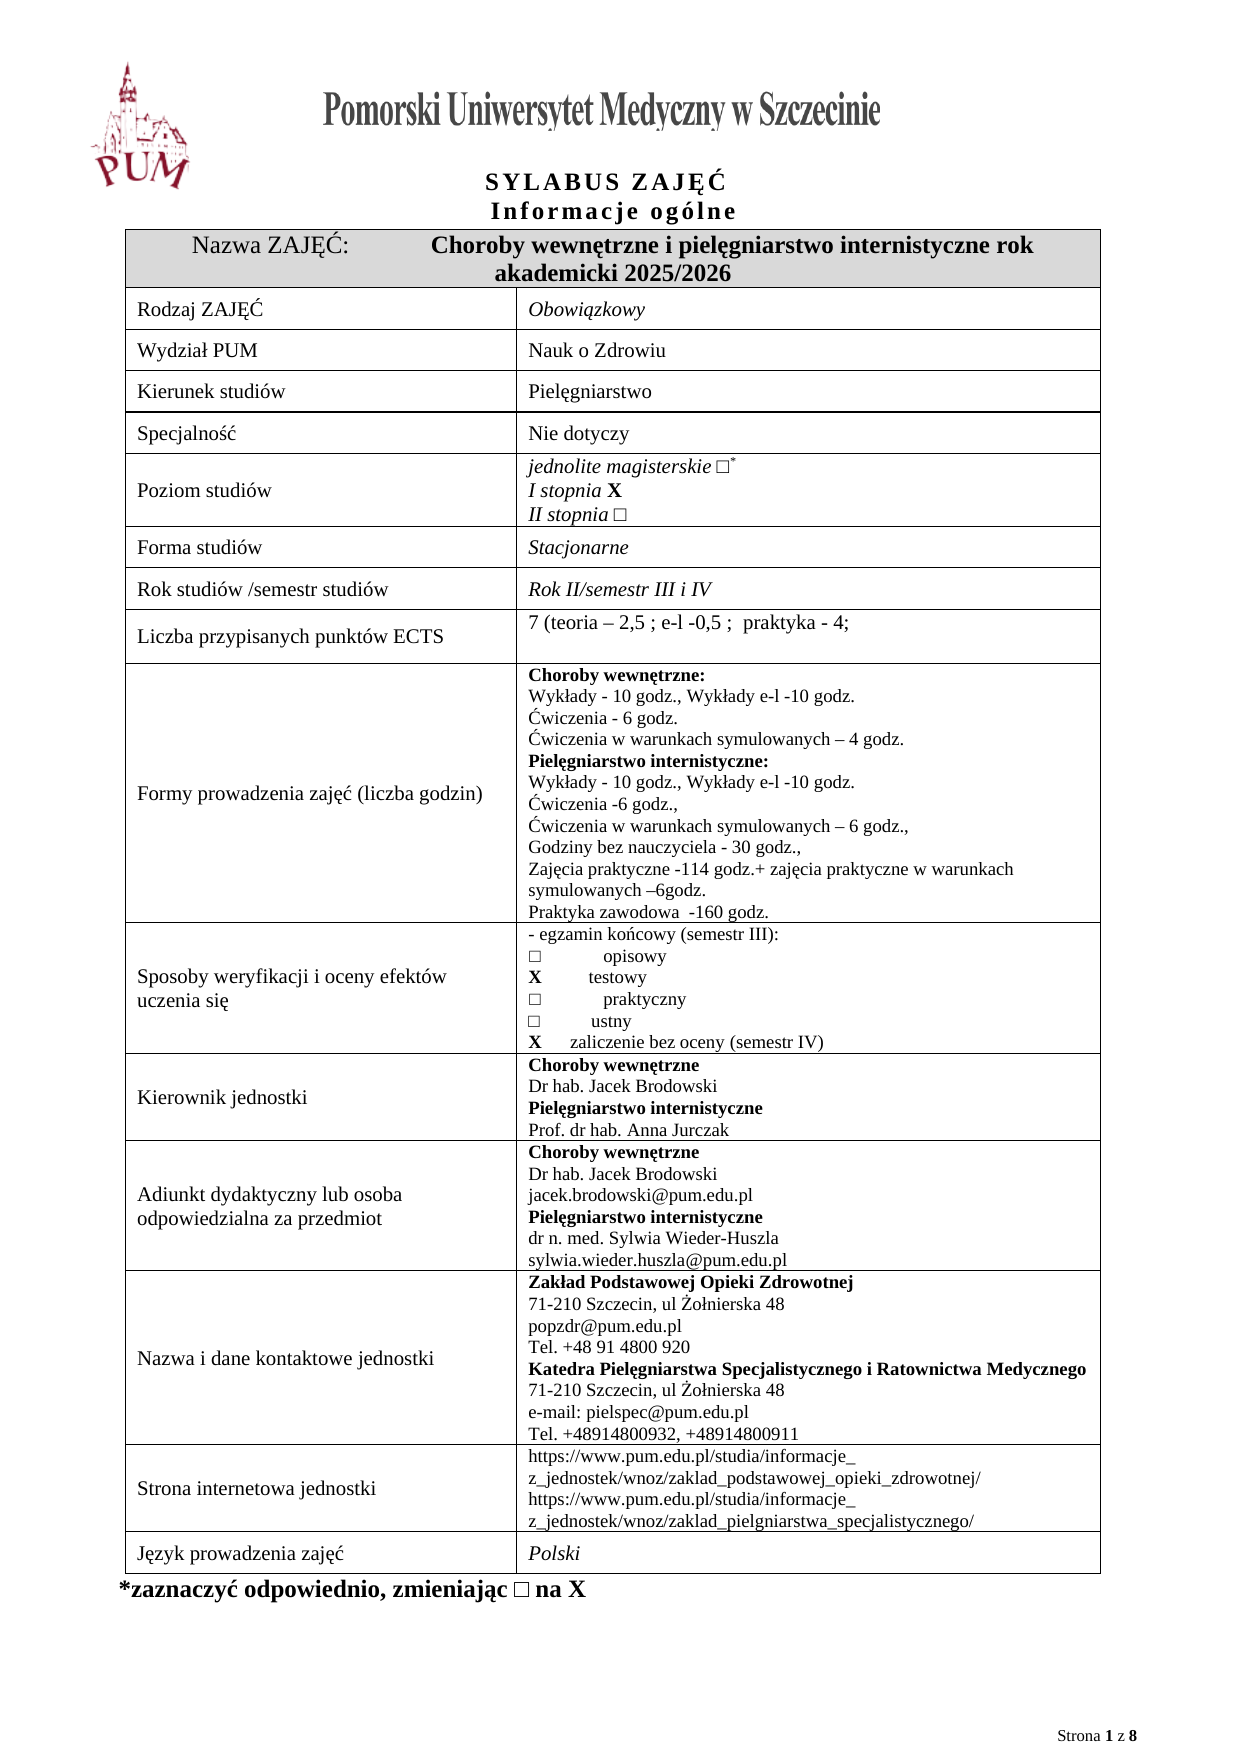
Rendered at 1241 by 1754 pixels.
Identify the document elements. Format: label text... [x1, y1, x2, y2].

table_cell Poziom studiów [126, 454, 516, 526]
table_cell 7 (teoria – 2,5 ; e-l -0,5 ; praktyka - 4; [517, 610, 1100, 662]
table_cell Strona internetowa jednostki [126, 1445, 516, 1531]
table_cell Kierownik jednostki [126, 1054, 516, 1140]
table_cell Polski [517, 1532, 1100, 1573]
text Informacje ogólne [89, 196, 1137, 224]
table_cell - egzamin końcowy (semestr III): opisowy X testowy praktyczny □ ustny X zaliczenie bez oceny (semestr IV) [517, 923, 1100, 1053]
table_cell Sposoby weryfikacji i oceny efektów uczenia się [126, 923, 516, 1053]
table_header Nazwa ZAJĘĆ: Choroby wewnętrzne i pielęgniarstwo internistyczne rok akademicki 2025/2026 [126, 230, 1100, 287]
table_cell Choroby wewnętrzne Dr hab. Jacek Brodowski jacek.brodowski@pum.edu.pl Pielęgniarstwo internistyczne dr n. med. Sylwia Wieder-Huszla sylwia.wieder.huszla@pum.edu.pl [517, 1141, 1100, 1270]
table_cell Adiunkt dydaktyczny lub osoba odpowiedzialna za przedmiot [126, 1141, 516, 1270]
table_cell https://www.pum.edu.pl/studia/informacje_ z_jednostek/wnoz/zaklad_podstawowej_opieki_zdrowotnej/ https://www.pum.edu.pl/studia/informacje_ z_jednostek/wnoz/zaklad_pielgniarstwa_specjalistycznego/ [517, 1445, 1100, 1531]
table_cell Stacjonarne [517, 527, 1100, 567]
table_cell Kierunek studiów [126, 371, 516, 411]
table_cell Wydział PUM [126, 330, 516, 370]
table_cell Nazwa i dane kontaktowe jednostki [126, 1271, 516, 1444]
table_cell Forma studiów [126, 527, 516, 567]
table_cell Choroby wewnętrzne: Wykłady - 10 godz., Wykłady e-l -10 godz. Ćwiczenia - 6 godz. Ćwiczenia w warunkach symulowanych – 4 godz. Pielęgniarstwo internistyczne: Wykłady - 10 godz., Wykłady e-l -10 godz. Ćwiczenia -6 godz., Ćwiczenia w warunkach symulowanych – 6 godz., Godziny bez nauczyciela - 30 godz., Zajęcia praktyczne -114 godz.+ zajęcia praktyczne w warunkach symulowanych –6godz. Praktyka zawodowa -160 godz. [517, 664, 1100, 922]
table_cell Pielęgniarstwo [517, 371, 1100, 411]
text *zaznaczyć odpowiednio, zmieniając □ na X [118, 1574, 1137, 1602]
table_cell Rok II/semestr III i IV [517, 568, 1100, 609]
table_cell Język prowadzenia zajęć [126, 1532, 516, 1573]
text SYLABUS ZAJĘĆ [89, 59, 1137, 196]
table_cell Nauk o Zdrowiu [517, 330, 1100, 370]
table_cell jednolite magisterskie □* I stopnia X II stopnia □ [517, 454, 1100, 526]
table_cell Rok studiów /semestr studiów [126, 568, 516, 609]
table_cell Formy prowadzenia zajęć (liczba godzin) [126, 664, 516, 922]
table_cell Choroby wewnętrzne Dr hab. Jacek Brodowski Pielęgniarstwo internistyczne Prof. dr hab. Anna Jurczak [517, 1054, 1100, 1140]
table_cell Nie dotyczy [517, 413, 1100, 453]
table_cell Zakład Podstawowej Opieki Zdrowotnej 71-210 Szczecin, ul Żołnierska 48 popzdr@pum.edu.pl Tel. +48 91 4800 920 Katedra Pielęgniarstwa Specjalistycznego i Ratownictwa Medycznego 71-210 Szczecin, ul Żołnierska 48 e-mail: pielspec@pum.edu.pl Tel. +48914800932, +48914800911 [517, 1271, 1100, 1444]
table_cell Obowiązkowy [517, 288, 1100, 329]
table_cell Specjalność [126, 413, 516, 453]
table_cell Liczba przypisanych punktów ECTS [126, 610, 516, 662]
table_cell Rodzaj ZAJĘĆ [126, 288, 516, 329]
